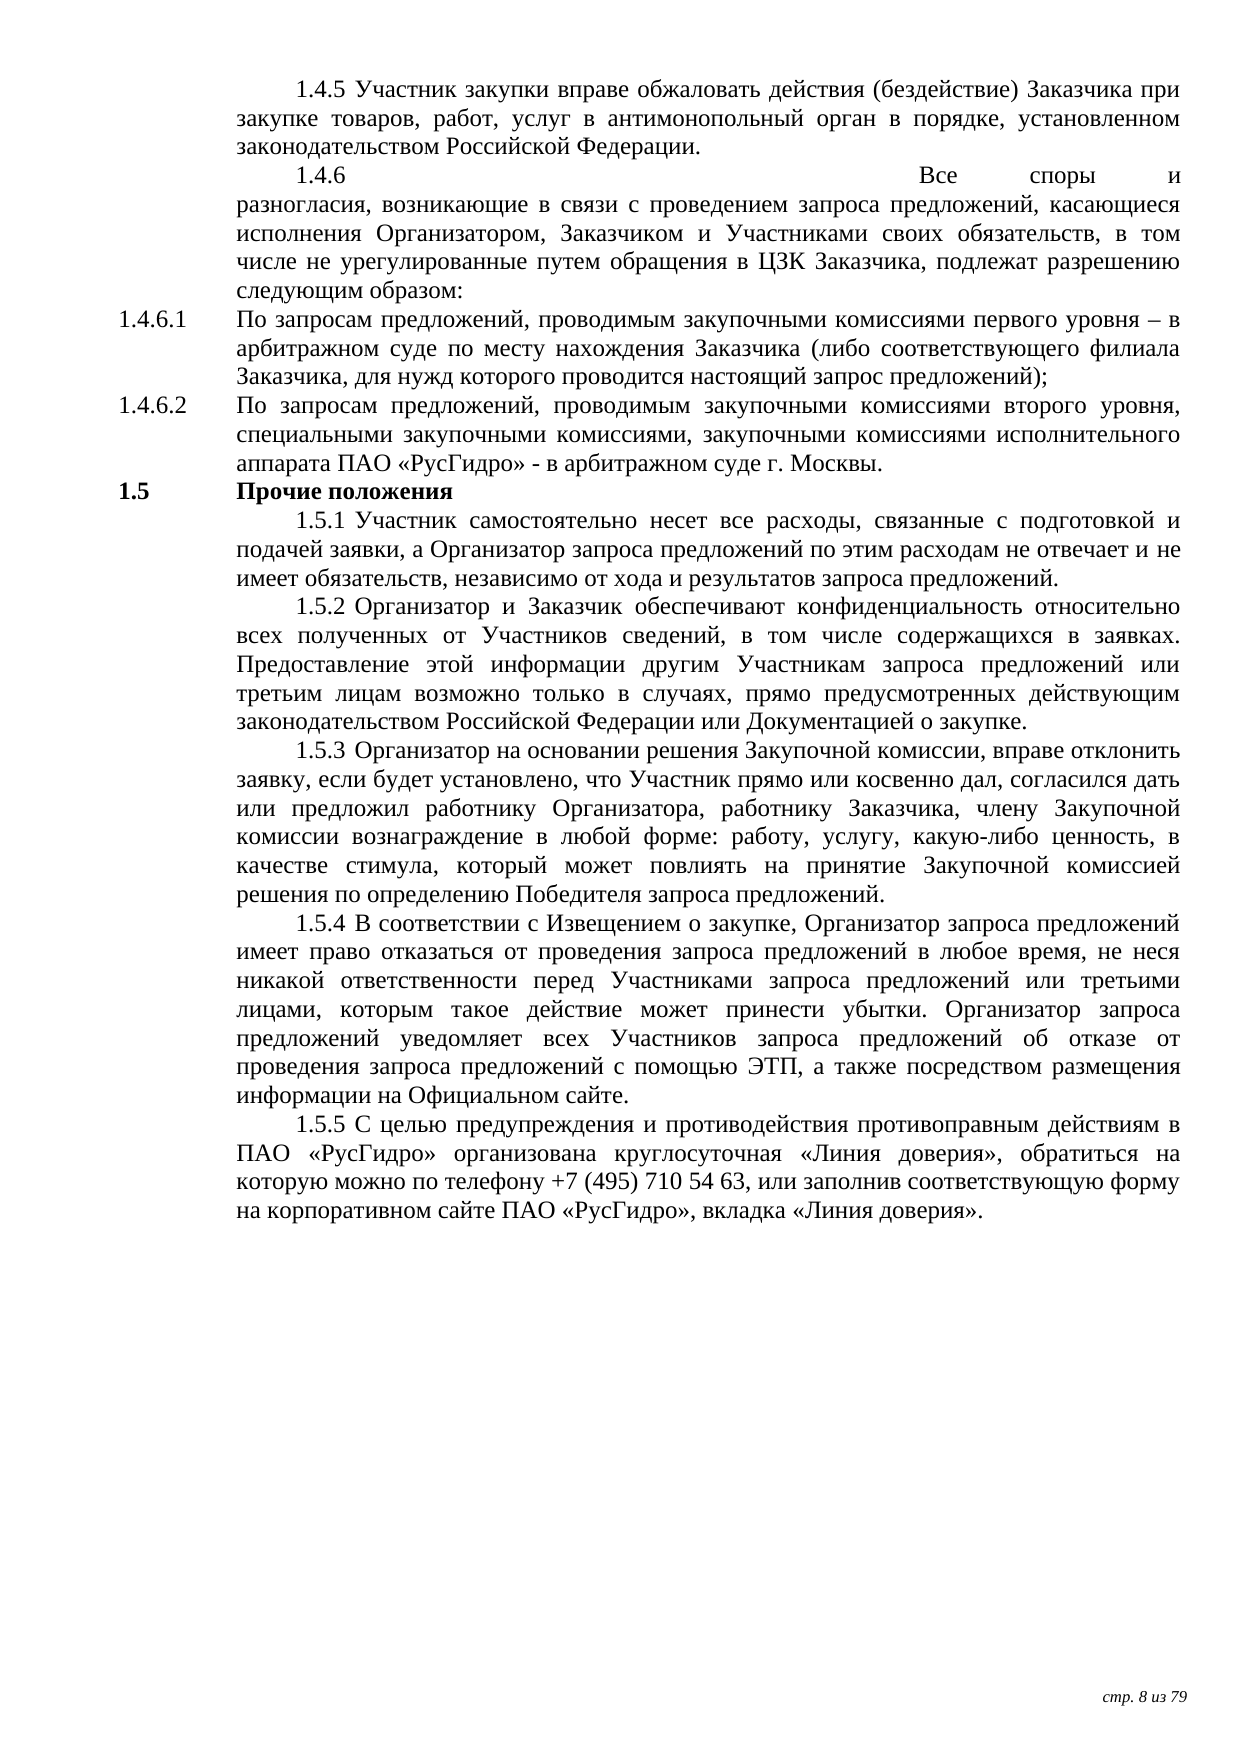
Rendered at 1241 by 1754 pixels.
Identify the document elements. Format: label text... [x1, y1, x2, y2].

text Все споры и разногласия, возникающие в связи с проведением запроса предложений, касающиеся исполнения Организатором, Заказчиком и Участниками своих обязательств, в том числе не урегулированные путем обращения в ЦЗК Заказчика, подлежат разрешению следующим образом: [236, 160, 1181, 304]
text Участник самостоятельно несет все расходы, связанные с подготовкой и подачей заявки, а Организатор запроса предложений по этим расходам не отвечает и не имеет обязательств, независимо от хода и результатов запроса предложений. [236, 505, 1181, 591]
text В соответствии с Извещением о закупке, Организатор запроса предложений имеет право отказаться от проведения запроса предложений в любое время, не неся никакой ответственности перед Участниками запроса предложений или третьими лицами, которым такое действие может принести убытки. Организатор запроса предложений уведомляет всех Участников запроса предложений об отказе от проведения запроса предложений с помощью ЭТП, а также посредством размещения информации на Официальном сайте. [236, 908, 1181, 1109]
text По запросам предложений, проводимым закупочными комиссиями второго уровня, специальными закупочными комиссиями, закупочными комиссиями исполнительного аппарата ПАО «РусГидро» - в арбитражном суде г. Москвы. [118, 390, 1181, 476]
text С целью предупреждения и противодействия противоправным действиям в ПАО «РусГидро» организована круглосуточная «Линия доверия», обратиться на которую можно по телефону +7 (495) 710 54 63, или заполнив соответствующую форму на корпоративном сайте ПАО «РусГидро», вкладка «Линия доверия». [236, 1109, 1181, 1224]
text Организатор и Заказчик обеспечивают конфиденциальность относительно всех полученных от Участников сведений, в том числе содержащихся в заявках. Предоставление этой информации другим Участникам запроса предложений или третьим лицам возможно только в случаях, прямо предусмотренных действующим законодательством Российской Федерации или Документацией о закупке. [236, 591, 1181, 735]
text По запросам предложений, проводимым закупочными комиссиями первого уровня – в арбитражном суде по месту нахождения Заказчика (либо соответствующего филиала Заказчика, для нужд которого проводится настоящий запрос предложений); [118, 304, 1181, 390]
subtitle Прочие положения [118, 476, 1181, 505]
text Участник закупки вправе обжаловать действия (бездействие) Заказчика при закупке товаров, работ, услуг в антимонопольный орган в порядке, установленном законодательством Российской Федерации. [236, 74, 1181, 160]
text Организатор на основании решения Закупочной комиссии, вправе отклонить заявку, если будет установлено, что Участник прямо или косвенно дал, согласился дать или предложил работнику Организатора, работнику Заказчика, члену Закупочной комиссии вознаграждение в любой форме: работу, услугу, какую-либо ценность, в качестве стимула, который может повлиять на принятие Закупочной комиссией решения по определению Победителя запроса предложений. [236, 735, 1181, 908]
